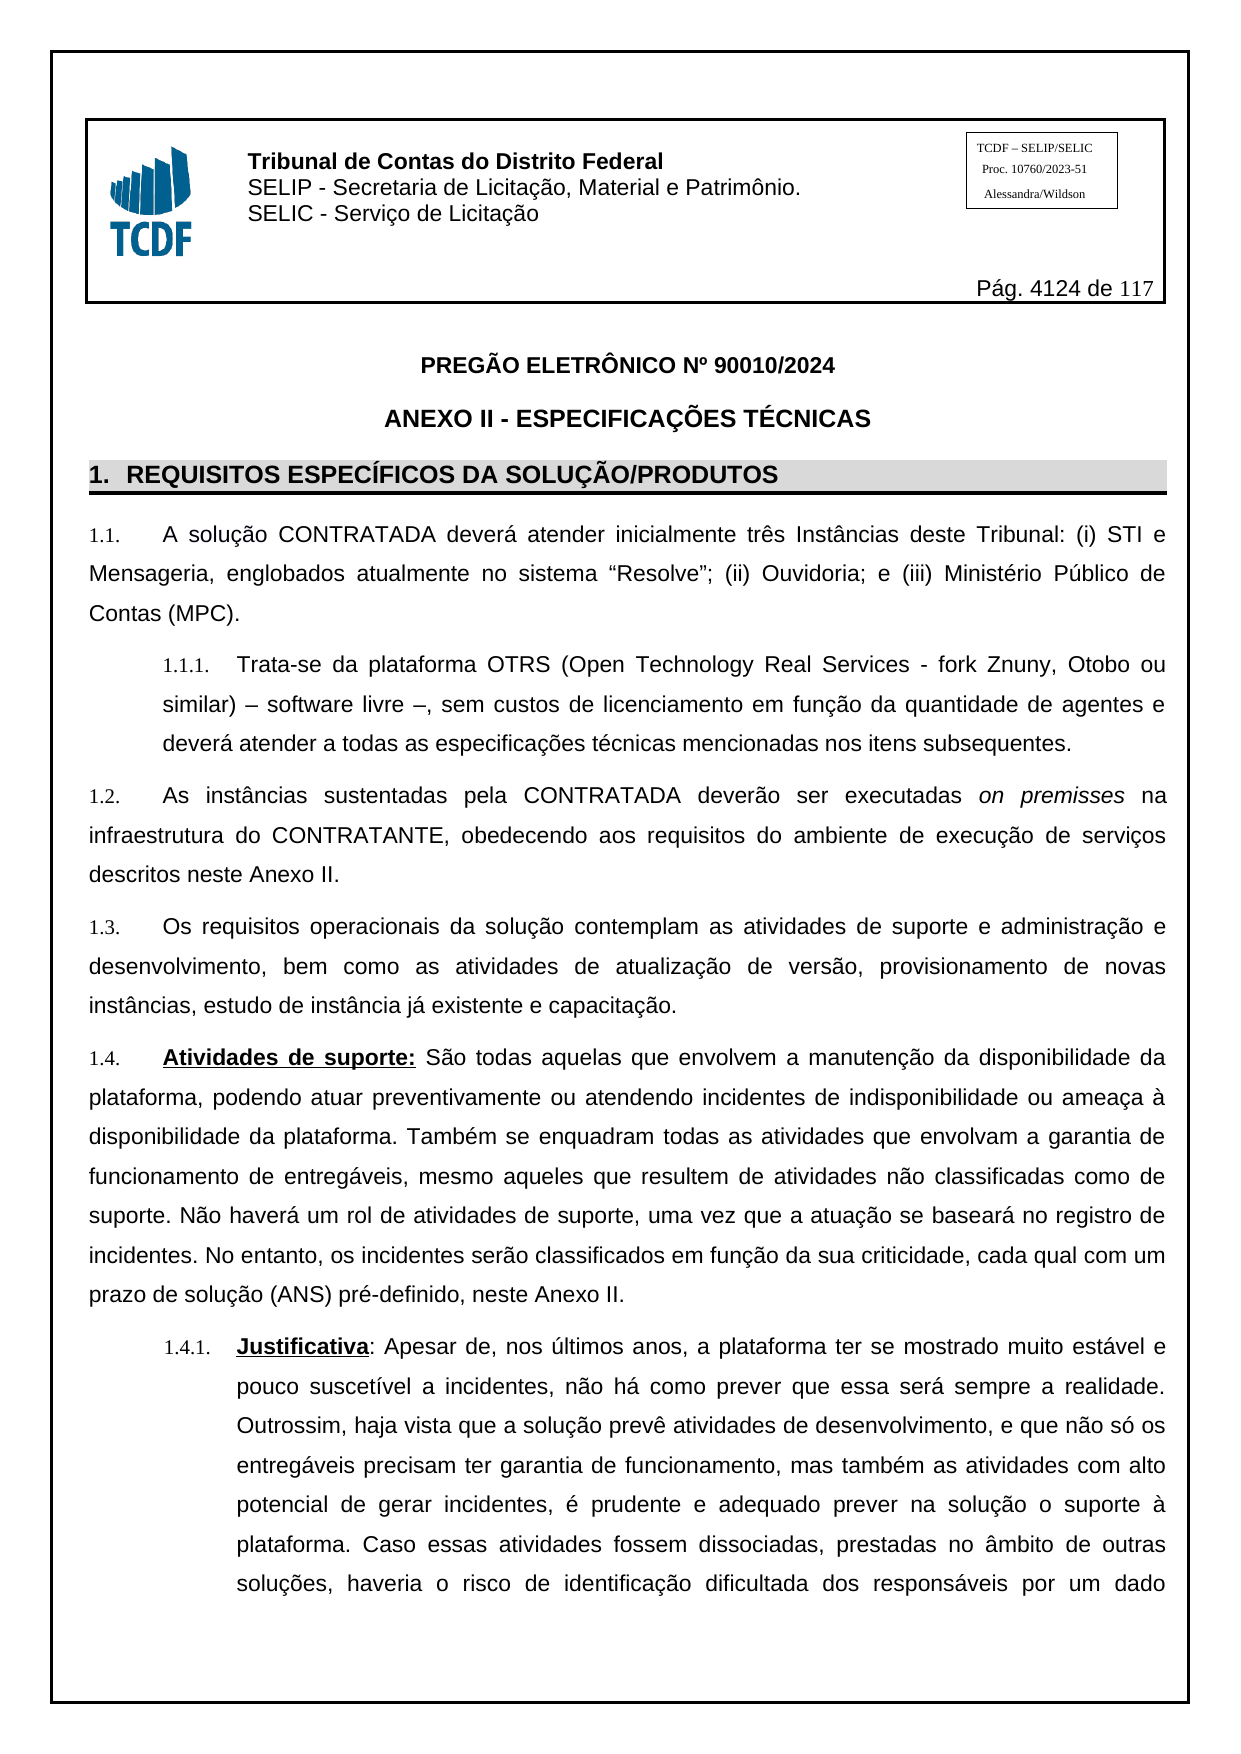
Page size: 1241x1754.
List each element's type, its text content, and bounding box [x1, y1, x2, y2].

list A solução CONTRATADA deverá atender inicialmente três Instâncias deste Tribunal: (i) STI e Mensageria, englobados atualmente no sistema “Resolve”; (ii) Ouvidoria; e (iii) Ministério Público de Contas (MPC). [89, 521, 1167, 626]
text PREGÃO ELETRÔNICO Nº 90010/2024 [89, 352, 1167, 379]
list REQUISITOS ESPECÍFICOS DA SOLUÇÃO/PRODUTOS [89, 460, 1167, 491]
picture [95, 143, 206, 259]
list As instâncias sustentadas pela CONTRATADA deverão ser executadas on premisses na infraestrutura do CONTRATANTE, obedecendo aos requisitos do ambiente de execução de serviços descritos neste Anexo II. [89, 782, 1167, 888]
list Os requisitos operacionais da solução contemplam as atividades de suporte e administração e desenvolvimento, bem como as atividades de atualização de versão, provisionamento de novas instâncias, estudo de instância já existente e capacitação. [89, 913, 1167, 1019]
list ANEXO II - ESPECIFICAÇÕES TÉCNICAS [89, 404, 1167, 433]
list Trata-se da plataforma OTRS (Open Technology Real Services - fork Znuny, Otobo ou similar) – software livre –, sem custos de licenciamento em função da quantidade de agentes e deverá atender a todas as especificações técnicas mencionadas nos itens subsequentes. [162, 651, 1167, 757]
list Atividades de suporte: São todas aquelas que envolvem a manutenção da disponibilidade da plataforma, podendo atuar preventivamente ou atendendo incidentes de indisponibilidade ou ameaça à disponibilidade da plataforma. Também se enquadram todas as atividades que envolvam a garantia de funcionamento de entregáveis, mesmo aqueles que resultem de atividades não classificadas como de suporte. Não haverá um rol de atividades de suporte, uma vez que a atuação se baseará no registro de incidentes. No entanto, os incidentes serão classificados em função da sua criticidade, cada qual com um prazo de solução (ANS) pré-definido, neste Anexo II. [89, 1044, 1167, 1307]
